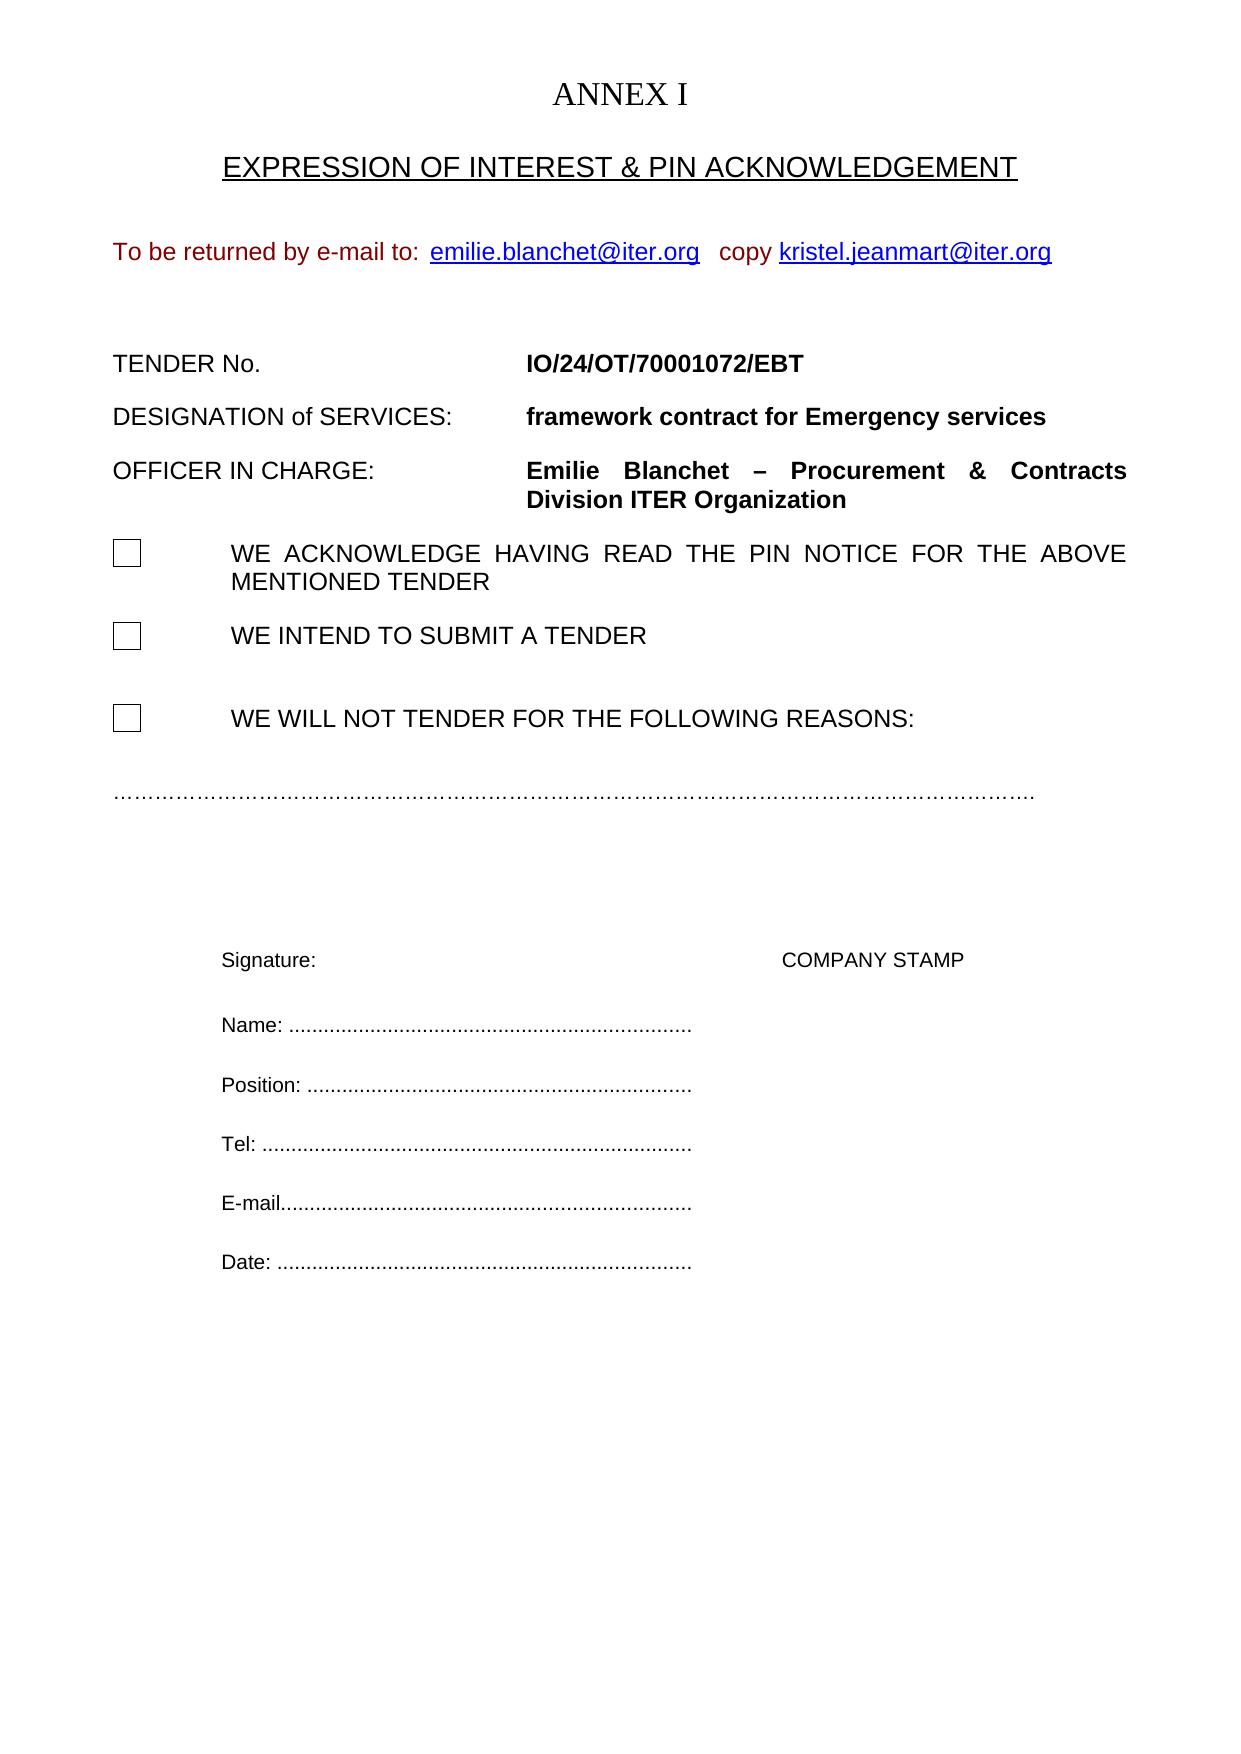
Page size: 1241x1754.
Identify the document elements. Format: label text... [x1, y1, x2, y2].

table_header COMPANY STAMP [716, 900, 1030, 1291]
table_header Signature: [210, 900, 716, 996]
table_cell E-mail [210, 1173, 716, 1232]
text WE WILL NOT TENDER FOR THE FOLLOWING REASONS: [112, 703, 1128, 732]
text OFFICER IN CHARGE: Emilie Blanchet – Procurement & Contracts Division ITER Organization [112, 456, 1128, 513]
table_cell Date: [210, 1232, 716, 1291]
text ……………………………………………………………………………………………………………………. [112, 780, 1128, 804]
text DESIGNATION of SERVICES: framework contract for Emergency services [112, 402, 1128, 431]
table_cell Name: [210, 996, 716, 1055]
table_cell Position: [210, 1055, 716, 1114]
table_cell Tel: [210, 1114, 716, 1173]
text WE INTEND TO SUBMIT A TENDER [112, 621, 1128, 650]
text WE ACKNOWLEDGE HAVING READ THE PIN NOTICE FOR THE ABOVE MENTIONED TENDER [112, 538, 1128, 596]
text To be returned by e-mail to: emilie.blanchet@iter.org copy kristel.jeanmart@iter.org [112, 237, 1128, 266]
text EXPRESSION OF INTEREST & PIN ACKNOWLEDGEMENT [112, 150, 1128, 183]
text TENDER No. IO/24/OT/70001072/EBT [112, 348, 1128, 377]
